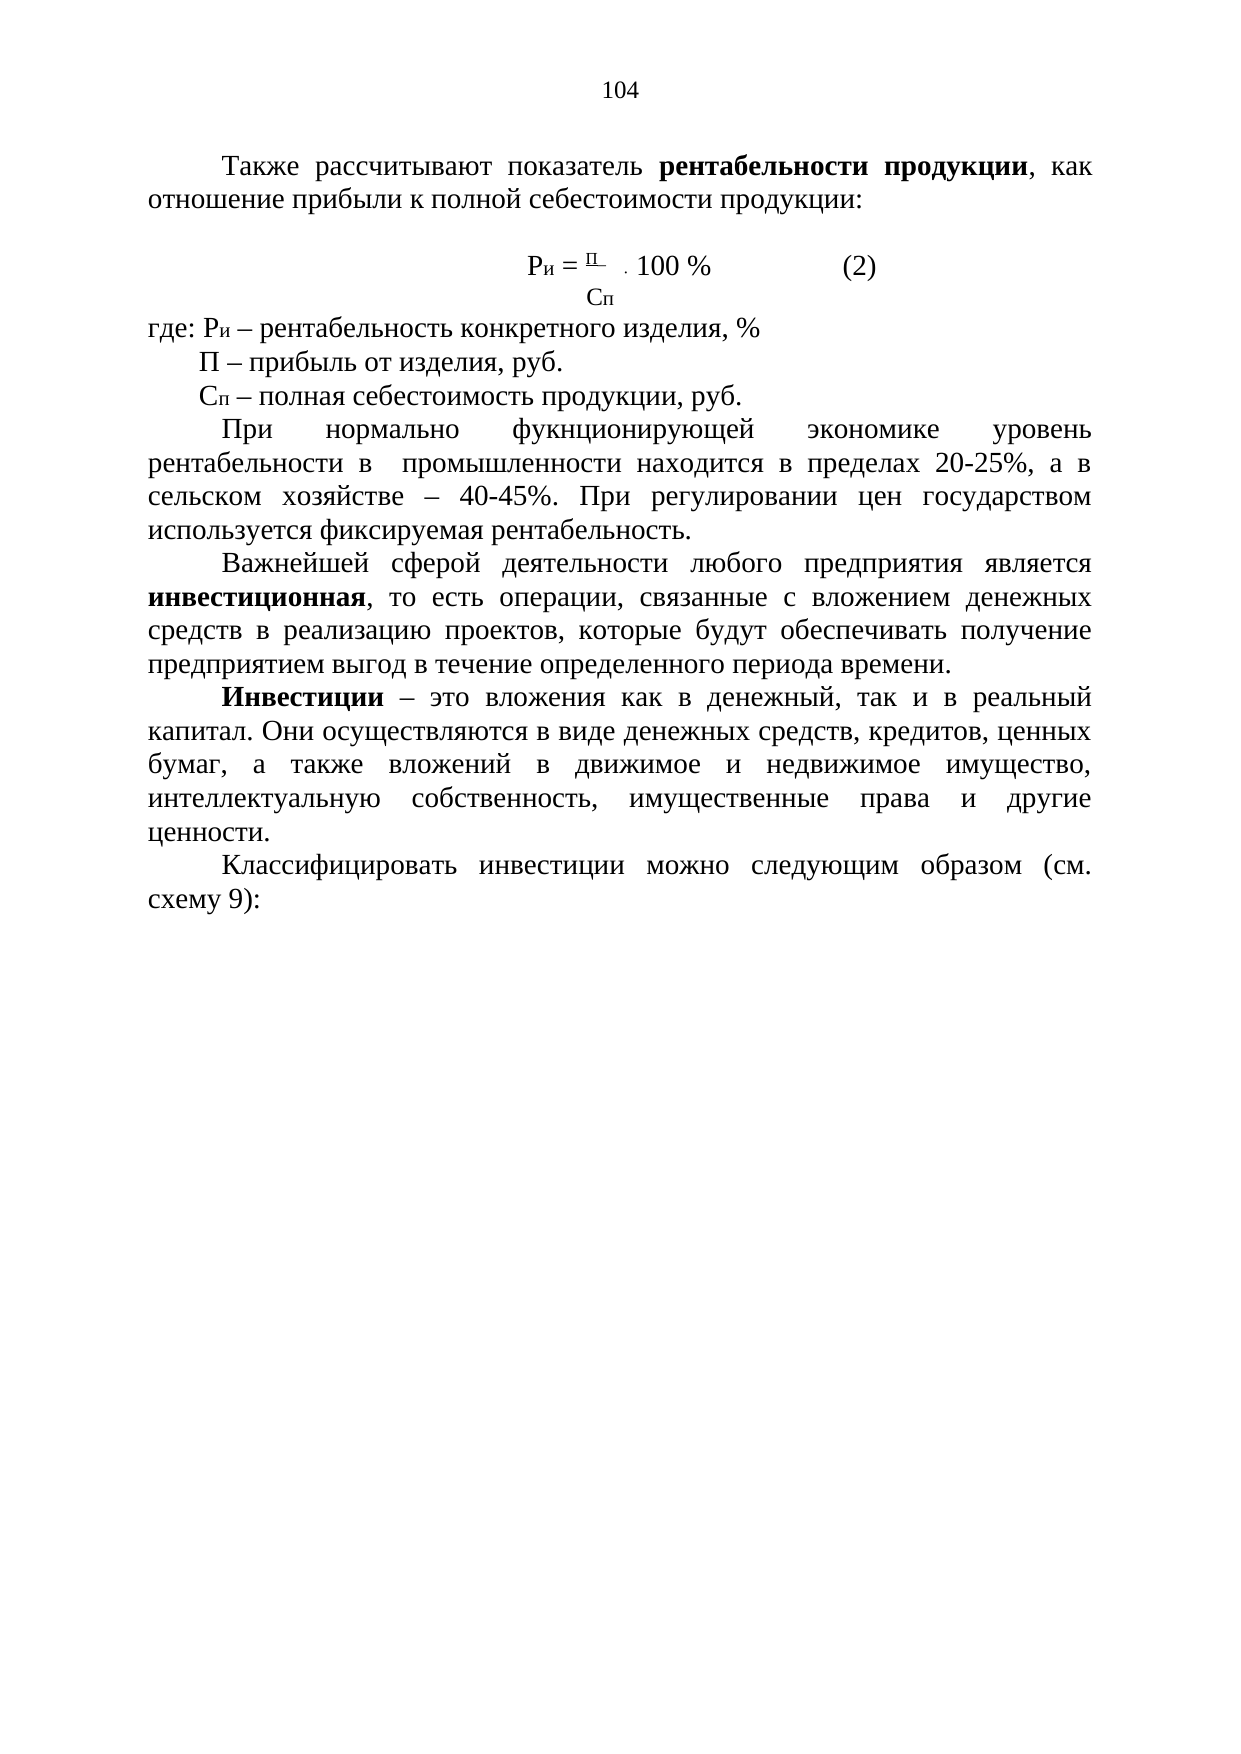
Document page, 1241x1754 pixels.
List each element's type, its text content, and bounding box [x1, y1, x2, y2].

text Сп – полная себестоимость продукции, руб. [148, 378, 1092, 411]
text Ри = П_ · 100 % (2) [148, 248, 1092, 282]
text При нормально фукнционирующей экономике уровень рентабельности в промышленности находится в пределах 20-25%, а в сельском хозяйстве – 40-45%. При регулировании цен государством используется фиксируемая рентабельность. [148, 411, 1092, 545]
text Сп [148, 282, 1092, 311]
text где: Ри – рентабельность конкретного изделия, % [148, 311, 1092, 344]
text Важнейшей сферой деятельности любого предприятия является инвестиционная, то есть операции, связанные с вложением денежных средств в реализацию проектов, которые будут обеспечивать получение предприятием выгод в течение определенного периода времени. [148, 545, 1092, 679]
text Также рассчитывают показатель рентабельности продукции, как отношение прибыли к полной себестоимости продукции: [148, 148, 1092, 215]
text П – прибыль от изделия, руб. [148, 344, 1092, 378]
text Инвестиции – это вложения как в денежный, так и в реальный капитал. Они осуществляются в виде денежных средств, кредитов, ценных бумаг, а также вложений в движимое и недвижимое имущество, интеллектуальную собственность, имущественные права и другие ценности. [148, 679, 1092, 847]
text Классифицировать инвестиции можно следующим образом (см. схему 9): [148, 847, 1092, 914]
